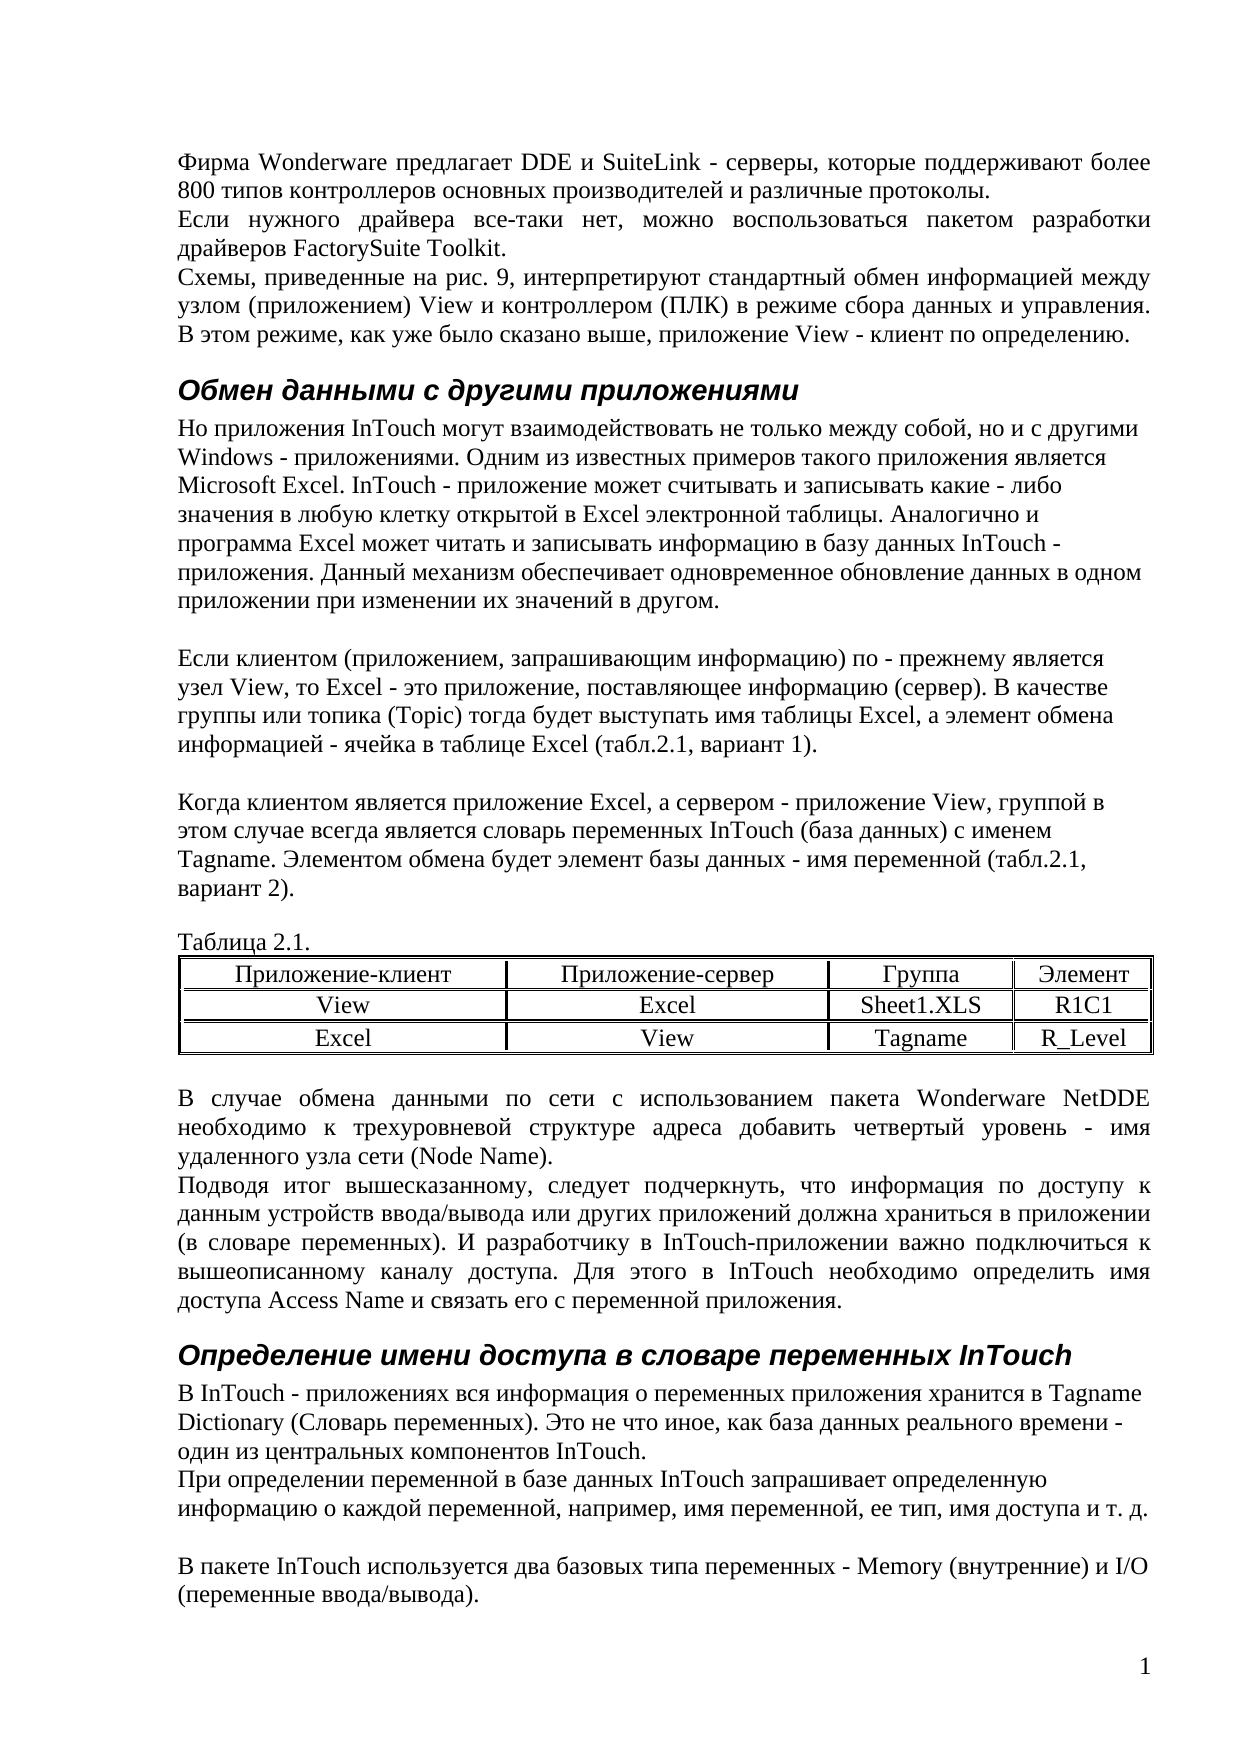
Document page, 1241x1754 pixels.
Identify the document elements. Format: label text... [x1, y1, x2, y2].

table_header Таблица 2.1. [177, 927, 1152, 1055]
text Но приложения InTouch могут взаимодействовать не только между собой, но и с другими Windows - приложениями. Одним из известных примеров такого приложения является Microsoft Excel. InTouch - приложение может считывать и записывать какие - либо значения в любую клетку открытой в Excel электронной таблицы. Аналогично и программа Excel может читать и записывать информацию в базу данных InTouch - приложения. Данный механизм обеспечивает одновременное обновление данных в одном приложении при изменении их значений в другом. Если клиентом (приложением, запрашивающим информацию) по - прежнему является узел View, то Excel - это приложение, поставляющее информацию (сервер). В качестве группы или топика (Topic) тогда будет выступать имя таблицы Excel, а элемент обмена информацией - ячейка в таблице Excel (табл.2.1, вариант 1). Когда клиентом является приложение Excel, а сервером - приложение View, группой в этом случае всегда является словарь переменных InTouch (база данных) с именем Tagname. Элементом обмена будет элемент базы данных - имя переменной (табл.2.1, вариант 2). [177, 413, 1152, 902]
text Фирма Wonderware предлагает DDE и SuiteLink - серверы, которые поддерживают более 800 типов контроллеров основных производителей и различные протоколы. [177, 118, 1152, 204]
text В случае обмена данными по сети с использованием пакета Wonderware NetDDE необходимо к трехуровневой структуре адреса добавить четвертый уровень - имя удаленного узла сети (Node Name). [177, 1055, 1152, 1170]
text Схемы, приведенные на рис. 9, интерпретируют стандартный обмен информацией между узлом (приложением) View и контроллером (ПЛК) в режиме сбора данных и управления. В этом режиме, как уже было сказано выше, приложение View - клиент по определению. [177, 262, 1152, 348]
subtitle Обмен данными с другими приложениями [177, 373, 1152, 407]
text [177, 1378, 1152, 1608]
subtitle Определение имени доступа в словаре переменных InTouch [177, 1338, 1152, 1372]
text Если нужного драйвера все-таки нет, можно воспользоваться пакетом разработки драйверов FactorySuite Toolkit. [177, 204, 1152, 262]
text Подводя итог вышесказанному, следует подчеркнуть, что информация по доступу к данным устройств ввода/вывода или других приложений должна храниться в приложении (в словаре переменных). И разработчику в InTouch-приложении важно подключиться к вышеописанному каналу доступа. Для этого в InTouch необходимо определить имя доступа Access Name и связать его с переменной приложения. [177, 1170, 1152, 1313]
